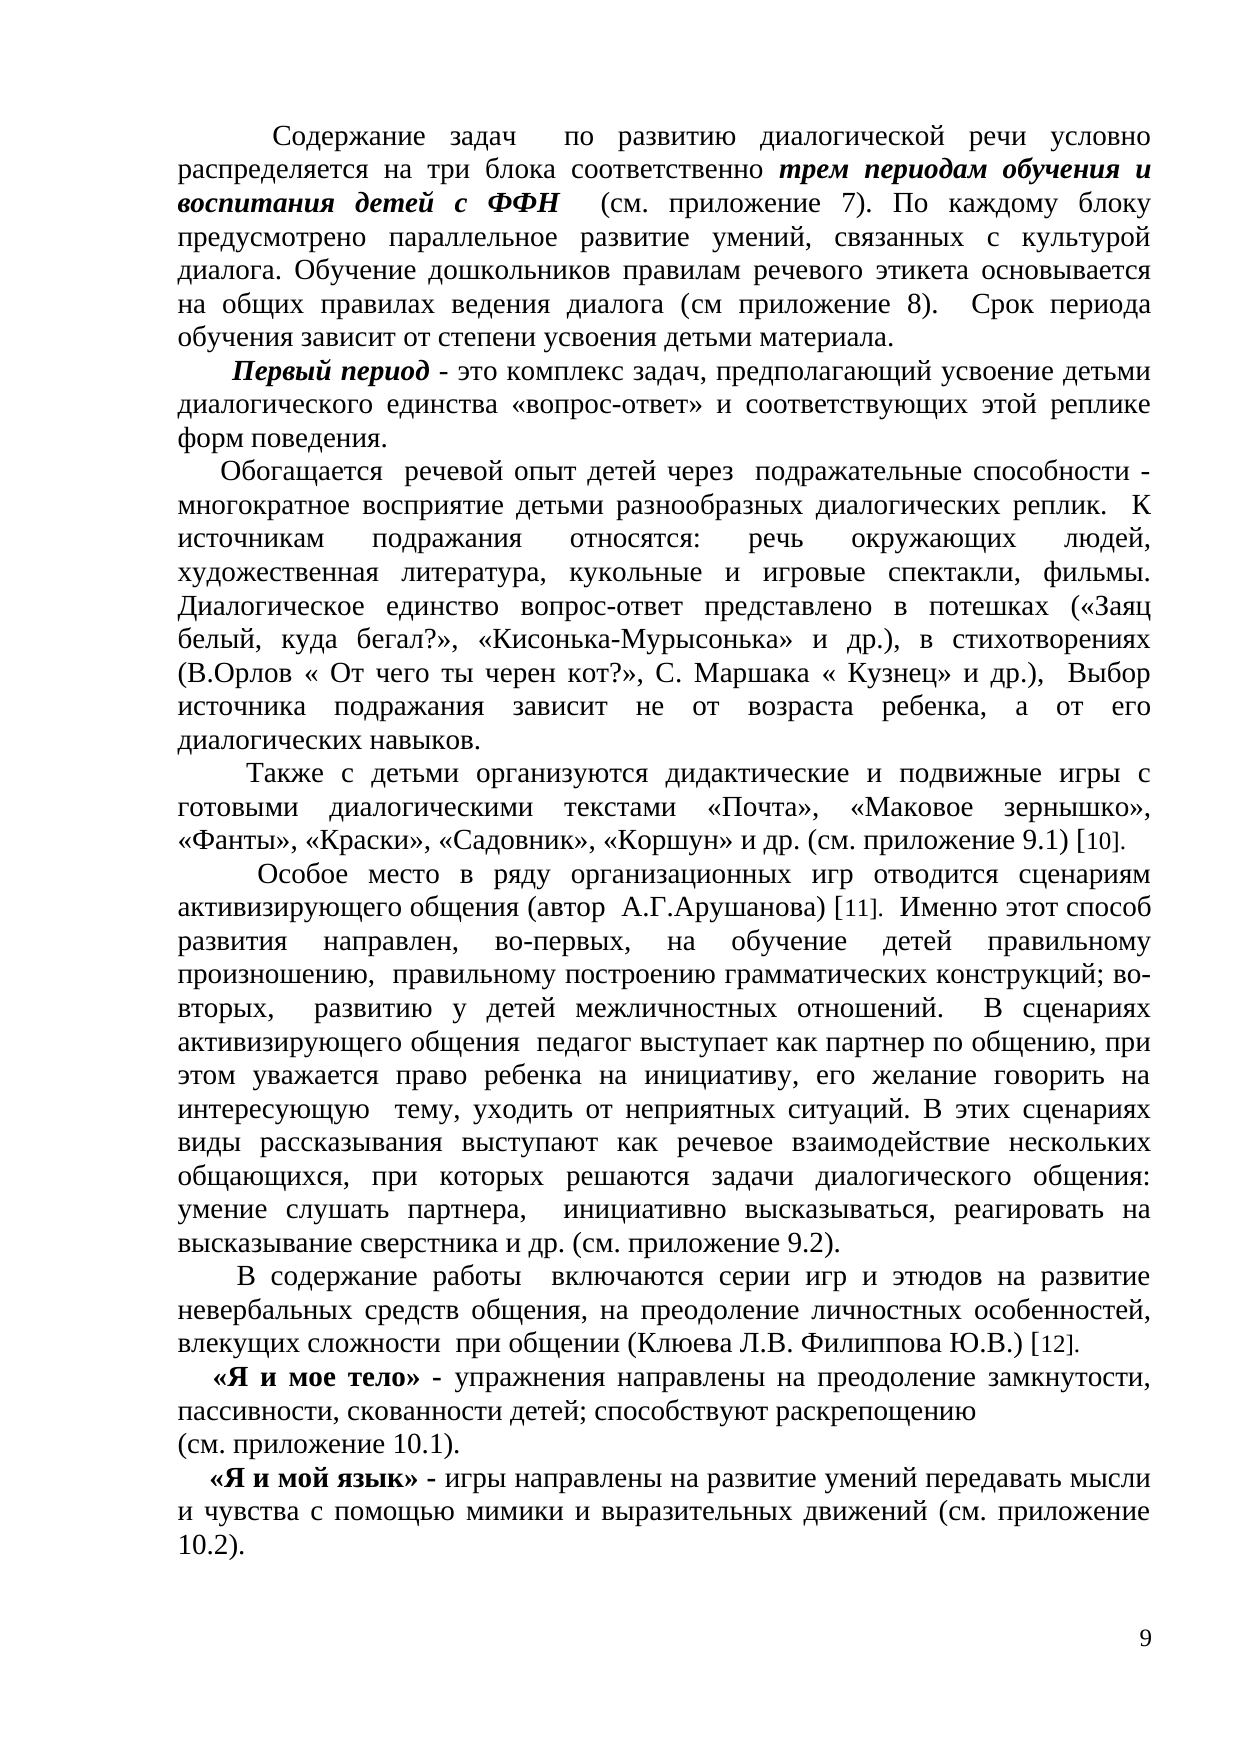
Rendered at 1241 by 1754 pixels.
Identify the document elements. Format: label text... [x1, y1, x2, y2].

text Особое место в ряду организационных игр отводится сценариям активизирующего общения (автор А.Г.Арушанова) [11]. Именно этот способ развития направлен, во-первых, на обучение детей правильному произношению, правильному построению грамматических конструкций; во-вторых, развитию у детей межличностных отношений. В сценариях активизирующего общения педагог выступает как партнер по общению, при этом уважается право ребенка на инициативу, его желание говорить на интересующую тему, уходить от неприятных ситуаций. В этих сценариях виды рассказывания выступают как речевое взаимодействие нескольких общающихся, при которых решаются задачи диалогического общения: умение слушать партнера, инициативно высказываться, реагировать на высказывание сверстника и др. (см. приложение 9.2). [177, 856, 1152, 1258]
text (см. приложение 10.1). [177, 1426, 1152, 1460]
text Обогащается речевой опыт детей через подражательные способности - многократное восприятие детьми разнообразных диалогических реплик. К источникам подражания относятся: речь окружающих людей, художественная литература, кукольные и игровые спектакли, фильмы. Диалогическое единство вопрос-ответ представлено в потешках («Заяц белый, куда бегал?», «Кисонька-Мурысонька» и др.), в стихотворениях (В.Орлов « От чего ты черен кот?», С. Маршака « Кузнец» и др.), Выбор источника подражания зависит не от возраста ребенка, а от его диалогических навыков. [177, 453, 1152, 755]
text Содержание задач по развитию диалогической речи условно распределяется на три блока соответственно трем периодам обучения и воспитания детей с ФФН (см. приложение 7). По каждому блоку предусмотрено параллельное развитие умений, связанных с культурой диалога. Обучение дошкольников правилам речевого этикета основывается на общих правилах ведения диалога (cм приложение 8). Срок периода обучения зависит от степени усвоения детьми материала. [177, 118, 1152, 353]
text «Я и мое тело» - упражнения направлены на преодоление замкнутости, пассивности, скованности детей; способствуют раскрепощению [177, 1359, 1152, 1426]
text Первый период - это комплекс задач, предполагающий усвоение детьми диалогического единства «вопрос-ответ» и соответствующих этой реплике форм поведения. [177, 353, 1152, 453]
text В содержание работы включаются серии игр и этюдов на развитие невербальных средств общения, на преодоление личностных особенностей, влекущих сложности при общении (Клюева Л.В. Филиппова Ю.В.) [12]. [177, 1258, 1152, 1359]
text Также с детьми организуются дидактические и подвижные игры с готовыми диалогическими текстами «Почта», «Маковое зернышко», «Фанты», «Краски», «Садовник», «Коршун» и др. (см. приложение 9.1) [10]. [177, 755, 1152, 856]
text «Я и мой язык» - игры направлены на развитие умений передавать мысли и чувства с помощью мимики и выразительных движений (см. приложение 10.2). [177, 1460, 1152, 1560]
